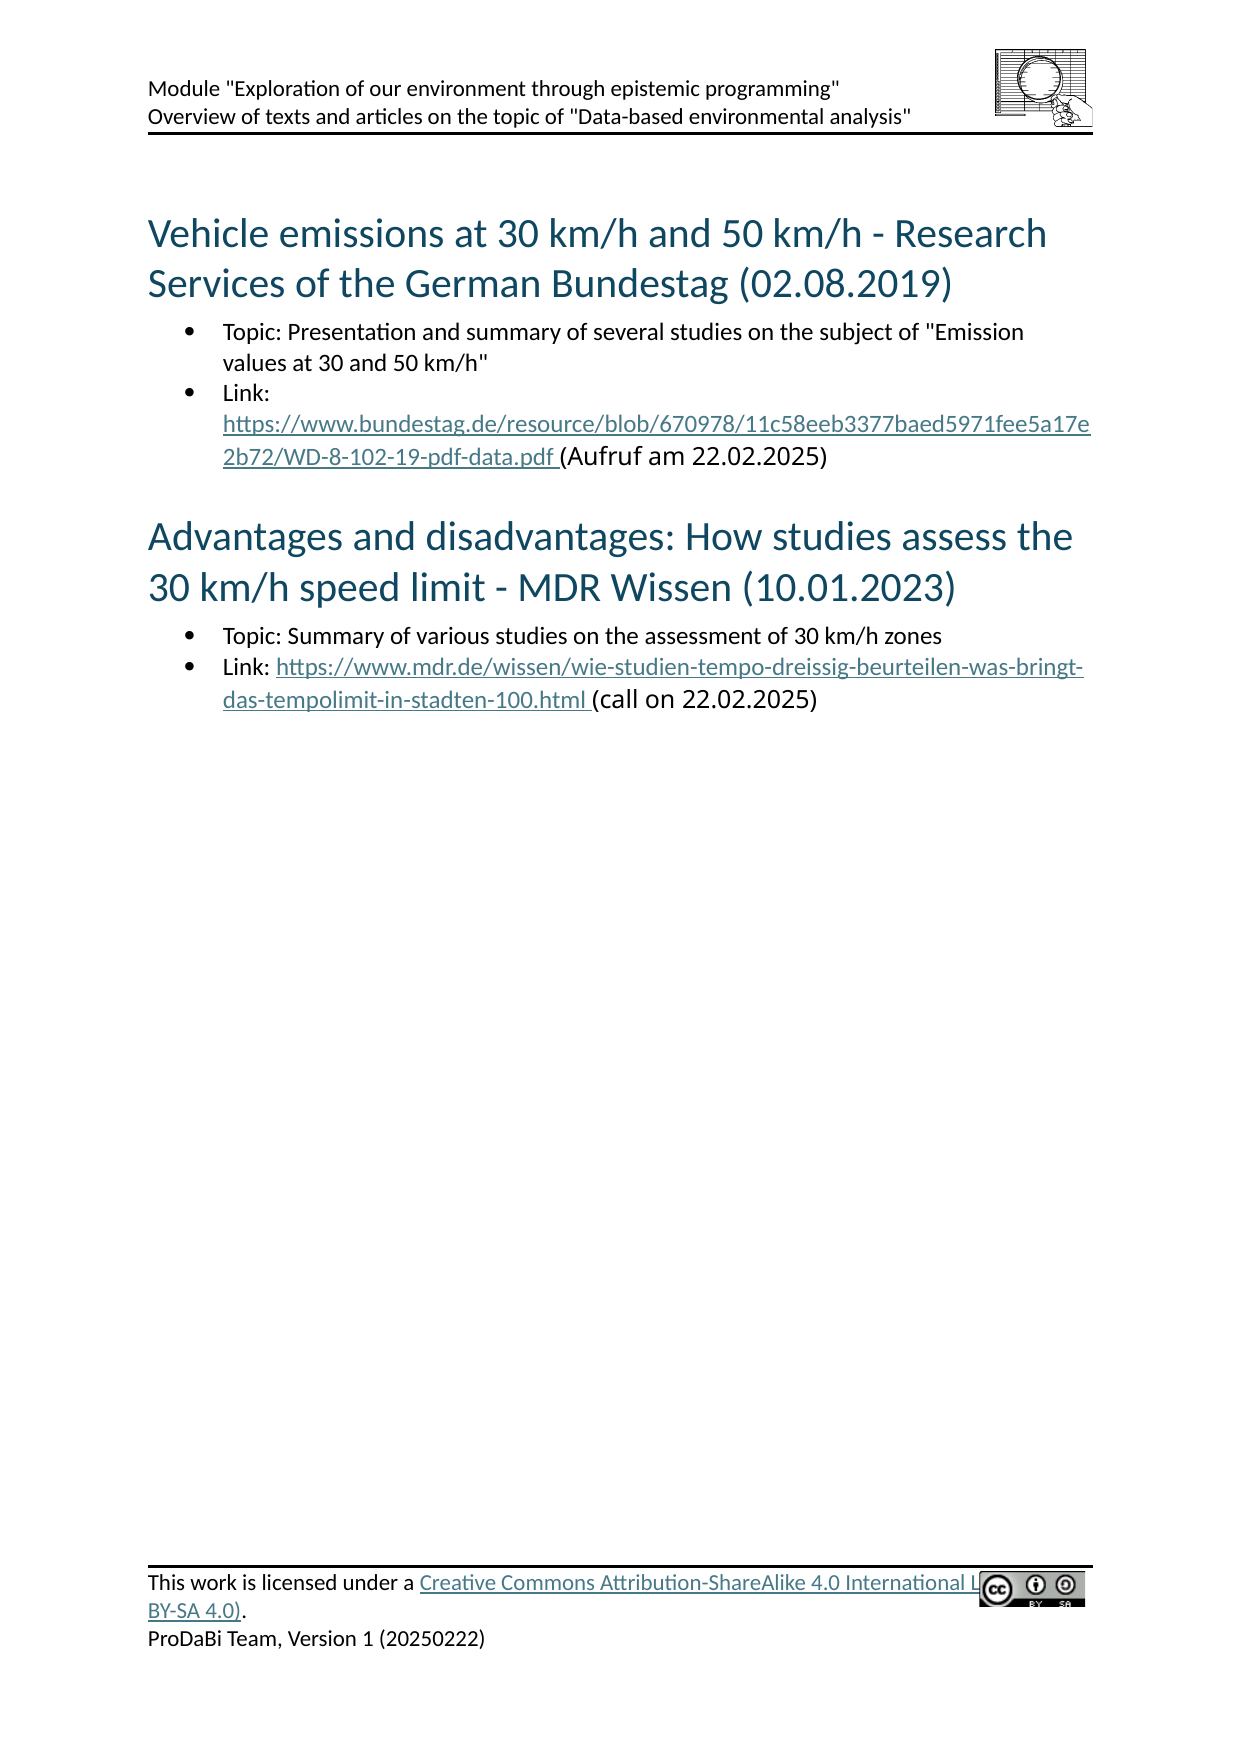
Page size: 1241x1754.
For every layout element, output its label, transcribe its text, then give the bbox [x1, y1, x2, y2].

subtitle Vehicle emissions at 30 km/h and 50 km/h - Research Services of the German Bundestag (02.08.2019) [148, 207, 1093, 308]
picture [995, 49, 1093, 127]
subtitle Advantages and disadvantages: How studies assess the 30 km/h speed limit - MDR Wissen (10.01.2023) [148, 510, 1093, 612]
list Topic: Summary of various studies on the assessment of 30 km/h zones [185, 620, 1093, 651]
list Topic: Presentation and summary of several studies on the subject of "Emission values at 30 and 50 km/h" [185, 317, 1093, 378]
list Link: https://www.bundestag.de/resource/blob/670978/11c58eeb3377baed5971fee5a17e2b72/WD-8-102-19-pdf-data.pdf (Aufruf am 22.02.2025) [185, 378, 1093, 473]
picture [979, 1571, 1086, 1607]
list Link: https://www.mdr.de/wissen/wie-studien-tempo-dreissig-beurteilen-was-bringt-das-tempolimit-in-stadten-100.html (call on 22.02.2025) [185, 651, 1093, 715]
